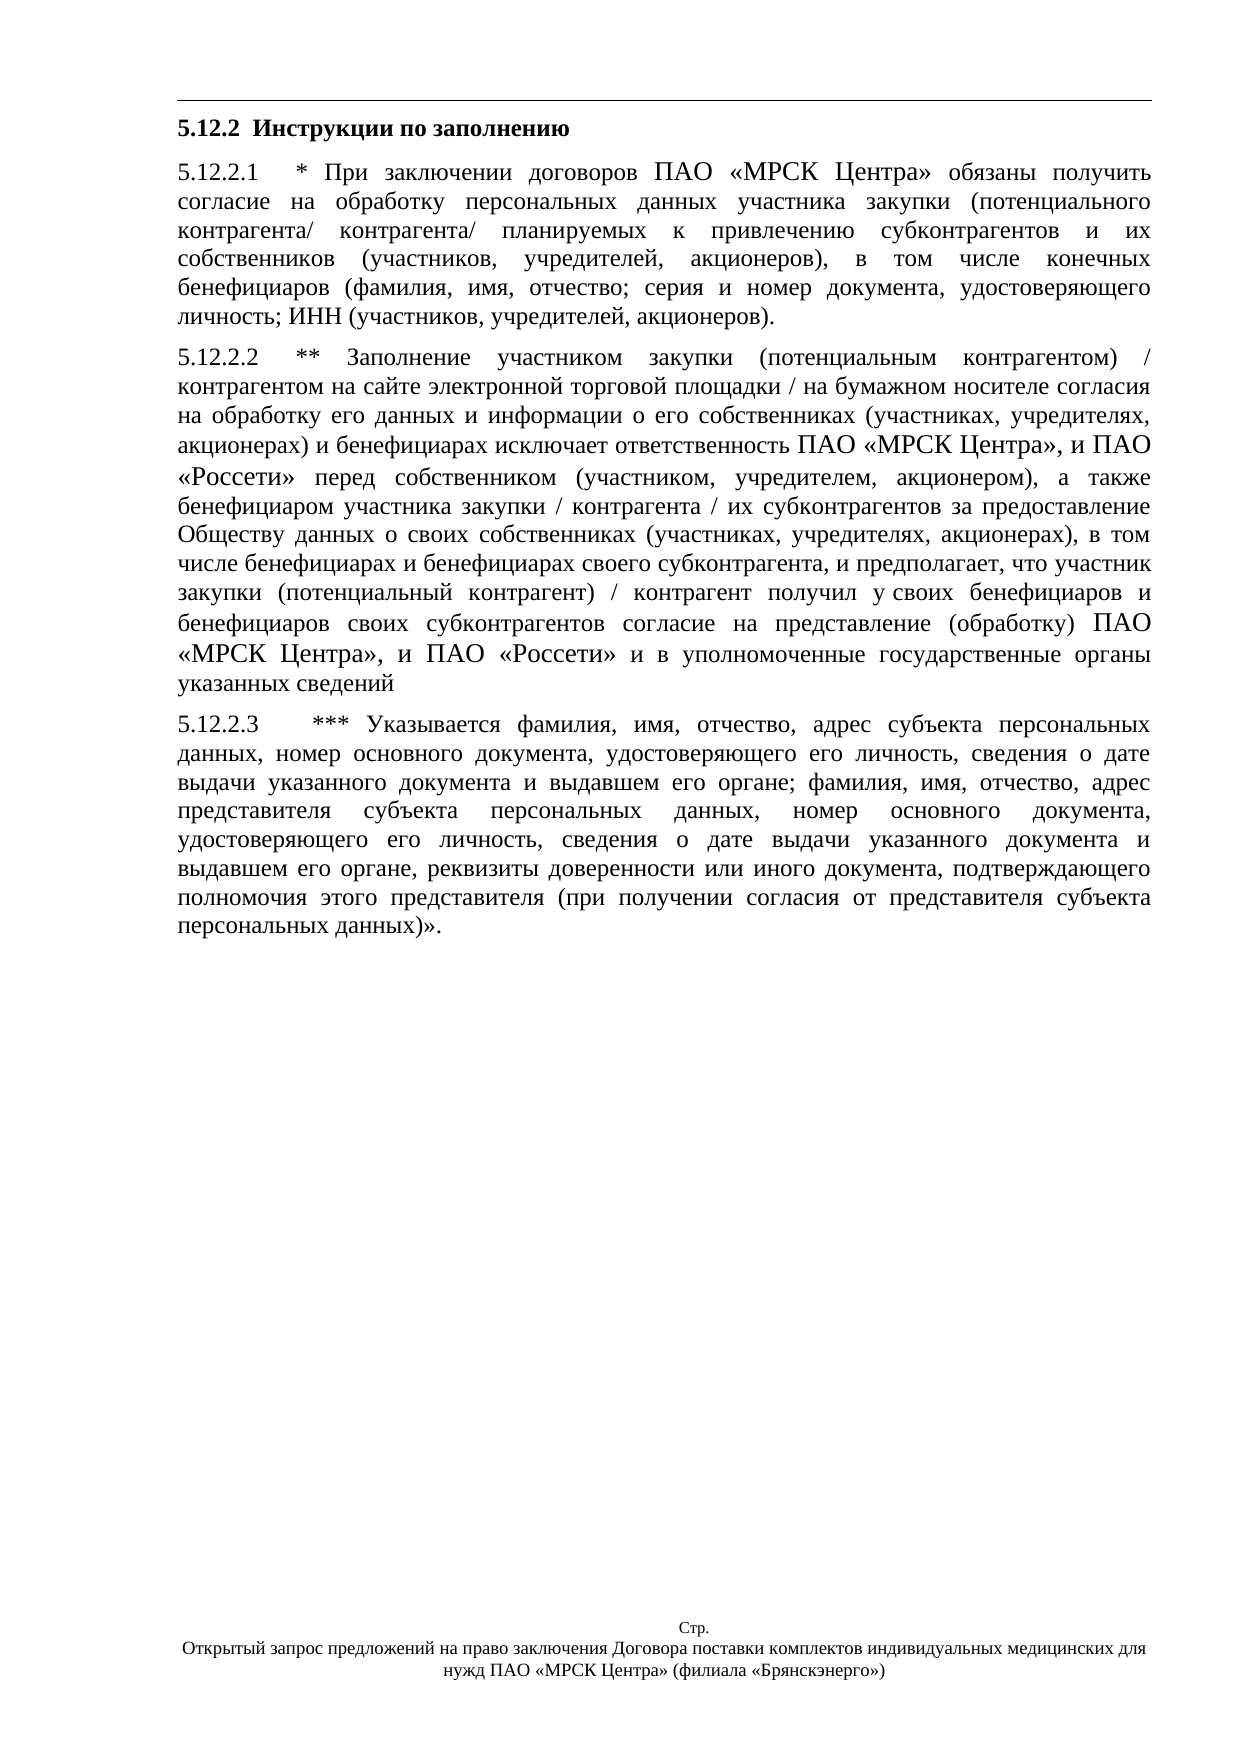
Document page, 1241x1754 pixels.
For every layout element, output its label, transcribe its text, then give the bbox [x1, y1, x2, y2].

list ** Заполнение участником закупки (потенциальным контрагентом) / контрагентом на сайте электронной торговой площадки / на бумажном носителе согласия на обработку его данных и информации о его собственниках (участниках, учредителях, акционерах) и бенефициарах исключает ответственность ПАО «МРСК Центра», и ПАО «Россети» перед собственником (участником, учредителем, акционером), а также бенефициаром участника закупки / контрагента / их субконтрагентов за предоставление Обществу данных о своих собственниках (участниках, учредителях, акционерах), в том числе бенефициарах и бенефициарах своего субконтрагента, и предполагает, что участник закупки (потенциальный контрагент) / контрагент получил у своих бенефициаров и бенефициаров своих субконтрагентов согласие на представление (обработку) ПАО «МРСК Центра», и ПАО «Россети» и в уполномоченные государственные органы указанных сведений [177, 342, 1152, 697]
subtitle Инструкции по заполнению [177, 113, 1152, 142]
list * При заключении договоров ПАО «МРСК Центра» обязаны получить согласие на обработку персональных данных участника закупки (потенциального контрагента/ контрагента/ планируемых к привлечению субконтрагентов и их собственников (участников, учредителей, акционеров), в том числе конечных бенефициаров (фамилия, имя, отчество; серия и номер документа, удостоверяющего личность; ИНН (участников, учредителей, акционеров). [177, 155, 1152, 330]
list *** Указывается фамилия, имя, отчество, адрес субъекта персональных данных, номер основного документа, удостоверяющего его личность, сведения о дате выдачи указанного документа и выдавшем его органе; фамилия, имя, отчество, адрес представителя субъекта персональных данных, номер основного документа, удостоверяющего его личность, сведения о дате выдачи указанного документа и выдавшем его органе, реквизиты доверенности или иного документа, подтверждающего полномочия этого представителя (при получении согласия от представителя субъекта персональных данных)». [177, 709, 1152, 939]
